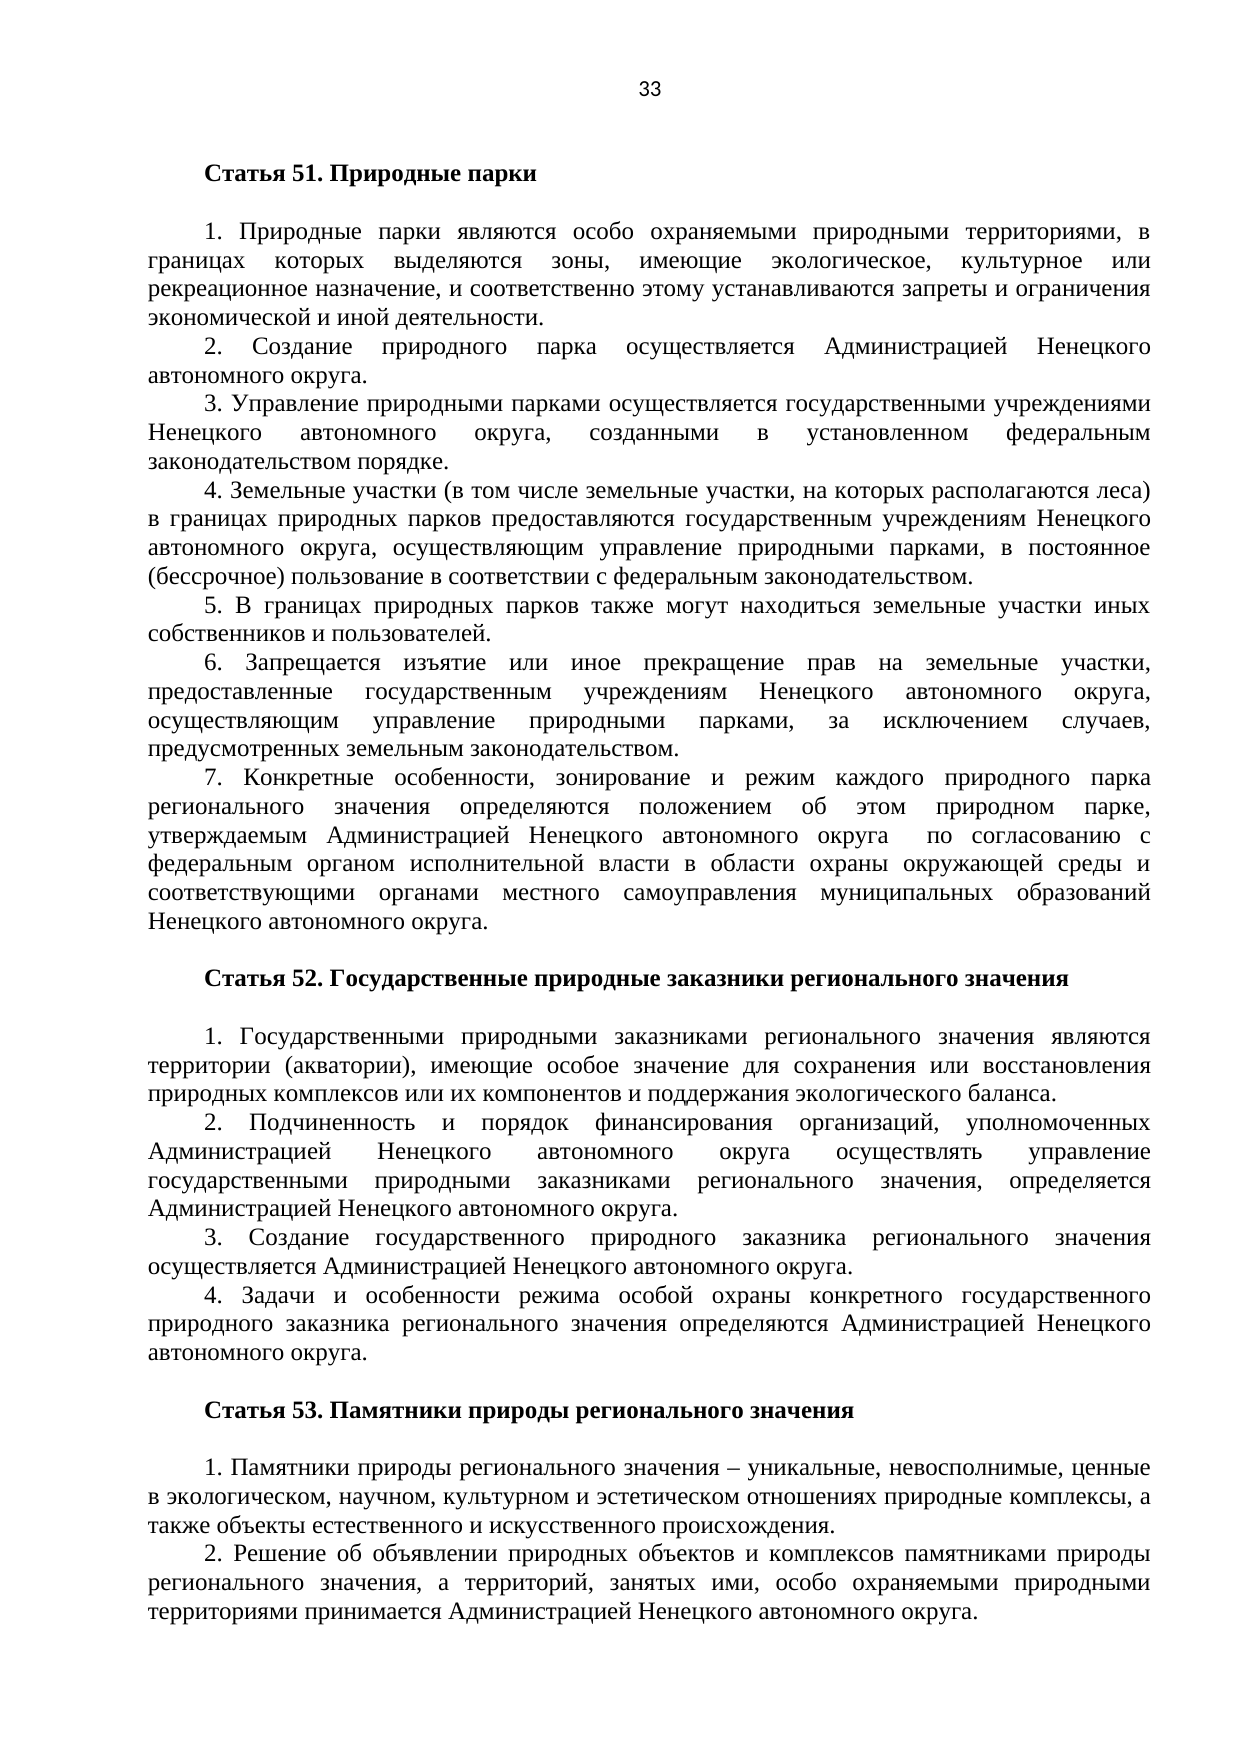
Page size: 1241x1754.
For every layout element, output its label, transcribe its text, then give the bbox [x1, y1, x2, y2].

text 1. Природные парки являются особо охраняемыми природными территориями, в границах которых выделяются зоны, имеющие экологическое, культурное или рекреационное назначение, и соответственно этому устанавливаются запреты и ограничения экономической и иной деятельности. [148, 216, 1152, 331]
text 1. Государственными природными заказниками регионального значения являются территории (акватории), имеющие особое значение для сохранения или восстановления природных комплексов или их компонентов и поддержания экологического баланса. [148, 1021, 1152, 1107]
text 6. Запрещается изъятие или иное прекращение прав на земельные участки, предоставленные государственным учреждениям Ненецкого автономного округа, осуществляющим управление природными парками, за исключением случаев, предусмотренных земельным законодательством. [148, 647, 1152, 762]
text 3. Создание государственного природного заказника регионального значения осуществляется Администрацией Ненецкого автономного округа. [148, 1222, 1152, 1280]
text Статья 53. Памятники природы регионального значения [148, 1395, 1152, 1423]
text 2. Решение об объявлении природных объектов и комплексов памятниками природы регионального значения, а территорий, занятых ими, особо охраняемыми природными территориями принимается Администрацией Ненецкого автономного округа. [148, 1538, 1152, 1625]
text 2. Подчиненность и порядок финансирования организаций, уполномоченных Администрацией Ненецкого автономного округа осуществлять управление государственными природными заказниками регионального значения, определяется Администрацией Ненецкого автономного округа. [148, 1107, 1152, 1222]
text 2. Создание природного парка осуществляется Администрацией Ненецкого автономного округа. [148, 331, 1152, 388]
text 7. Конкретные особенности, зонирование и режим каждого природного парка регионального значения определяются положением об этом природном парке, утверждаемым Администрацией Ненецкого автономного округа по согласованию с федеральным органом исполнительной власти в области охраны окружающей среды и соответствующими органами местного самоуправления муниципальных образований Ненецкого автономного округа. [148, 762, 1152, 935]
text 4. Задачи и особенности режима особой охраны конкретного государственного природного заказника регионального значения определяются Администрацией Ненецкого автономного округа. [148, 1280, 1152, 1366]
text 4. Земельные участки (в том числе земельные участки, на которых располагаются леса) в границах природных парков предоставляются государственным учреждениям Ненецкого автономного округа, осуществляющим управление природными парками, в постоянное (бессрочное) пользование в соответствии с федеральным законодательством. [148, 475, 1152, 590]
text Статья 52. Государственные природные заказники регионального значения [148, 963, 1152, 992]
text 3. Управление природными парками осуществляется государственными учреждениями Ненецкого автономного округа, созданными в установленном федеральным законодательством порядке. [148, 388, 1152, 475]
text Статья 51. Природные парки [148, 158, 1152, 187]
text 5. В границах природных парков также могут находиться земельные участки иных собственников и пользователей. [148, 590, 1152, 647]
text 1. Памятники природы регионального значения – уникальные, невосполнимые, ценные в экологическом, научном, культурном и эстетическом отношениях природные комплексы, а также объекты естественного и искусственного происхождения. [148, 1452, 1152, 1538]
